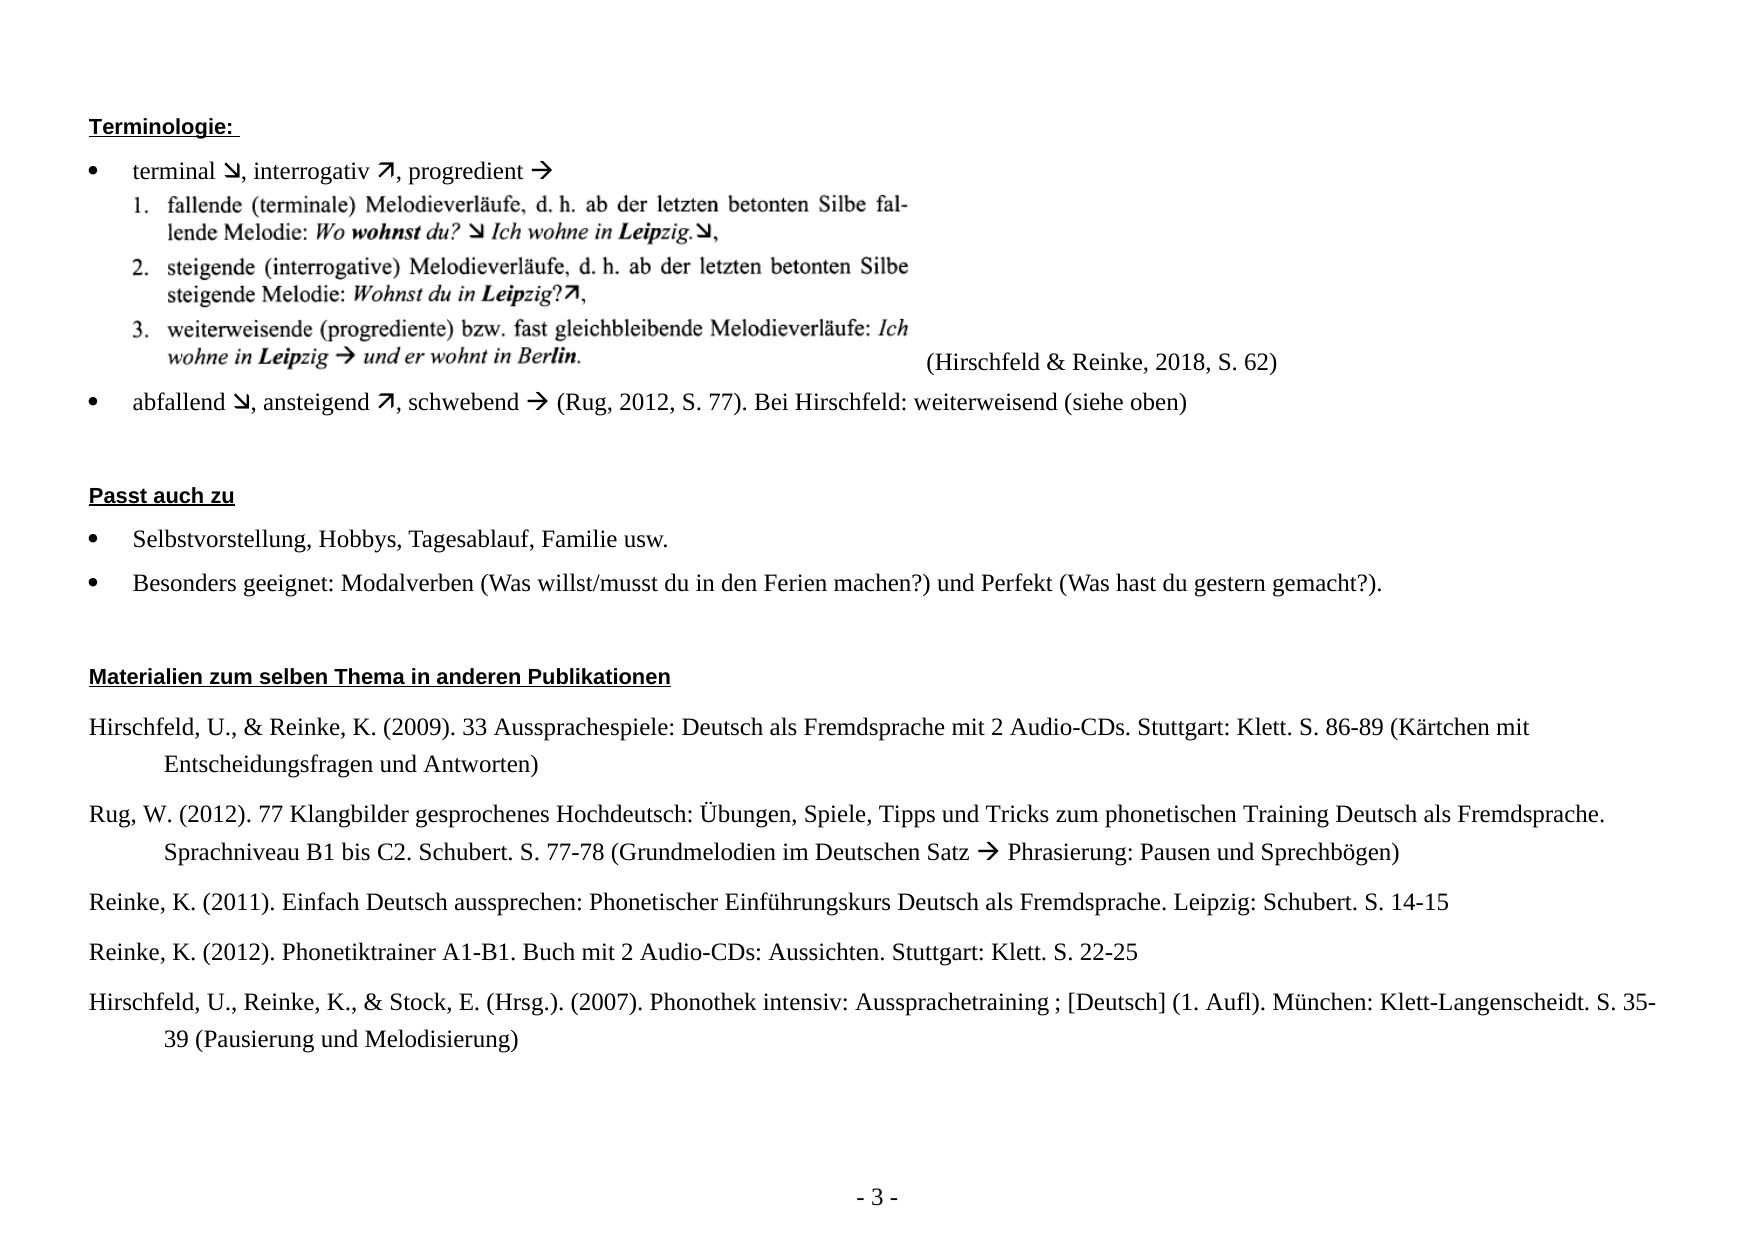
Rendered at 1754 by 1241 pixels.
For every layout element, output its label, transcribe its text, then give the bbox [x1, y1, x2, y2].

list Reinke, K. (2011). Einfach Deutsch aussprechen: Phonetischer Einführungskurs Deutsch als Fremdsprache. Leipzig: Schubert. S. 14-15 [89, 883, 1665, 920]
text Passt auch zu [89, 476, 1665, 514]
list Hirschfeld, U., Reinke, K., & Stock, E. (Hrsg.). (2007). Phonothek intensiv: Aussprachetraining ; [Deutsch] (1. Aufl). München: Klett-Langenscheidt. S. 35-39 (Pausierung und Melodisierung) [89, 983, 1665, 1058]
list Hirschfeld, U., & Reinke, K. (2009). 33 Aussprachespiele: Deutsch als Fremdsprache mit 2 Audio-CDs. Stuttgart: Klett. S. 86-89 (Kärtchen mit Entscheidungsfragen und Antworten) [89, 708, 1665, 783]
picture [132, 188, 920, 371]
list Reinke, K. (2012). Phonetiktrainer A1-B1. Buch mit 2 Audio-CDs: Aussichten. Stuttgart: Klett. S. 22-25 [89, 933, 1665, 970]
list Rug, W. (2012). 77 Klangbilder gesprochenes Hochdeutsch: Übungen, Spiele, Tipps und Tricks zum phonetischen Training Deutsch als Fremdsprache. Sprachniveau B1 bis C2. Schubert. S. 77-78 (Grundmelodien im Deutschen Satz Phrasierung: Pausen und Sprechbögen) [89, 795, 1665, 870]
list abfallend , ansteigend , schwebend (Rug, 2012, S. 77). Bei Hirschfeld: weiterweisend (siehe oben) [89, 383, 1665, 420]
list Selbstvorstellung, Hobbys, Tagesablauf, Familie usw. [89, 520, 1665, 558]
text Materialien zum selben Thema in anderen Publikationen [89, 658, 1665, 695]
list Besonders geeignet: Modalverben (Was willst/musst du in den Ferien machen?) und Perfekt (Was hast du gestern gemacht?). [89, 564, 1665, 601]
text Terminologie: [89, 108, 1665, 145]
